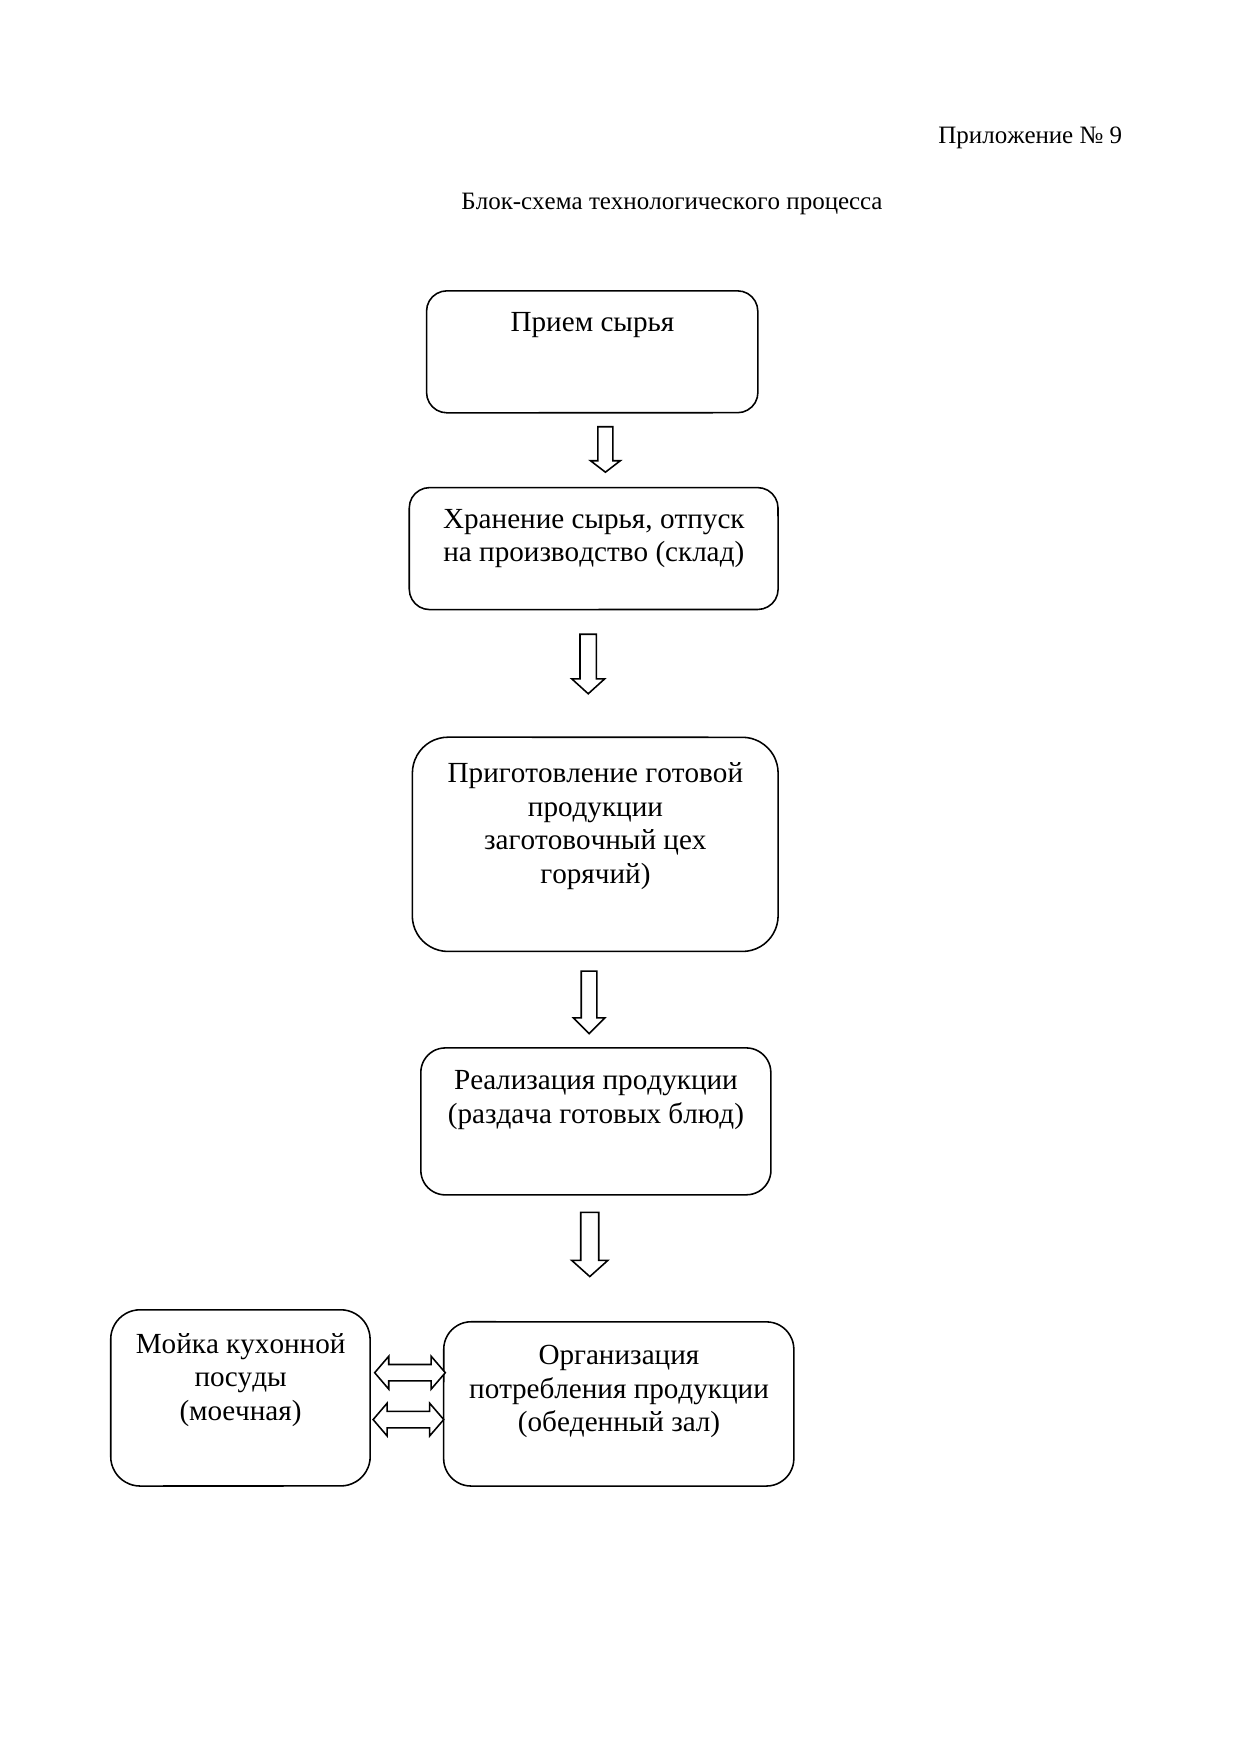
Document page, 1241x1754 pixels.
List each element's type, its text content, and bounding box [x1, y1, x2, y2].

text Приложение № 9 [177, 120, 1122, 149]
text Блок-схема технологического процесса [177, 186, 1122, 215]
